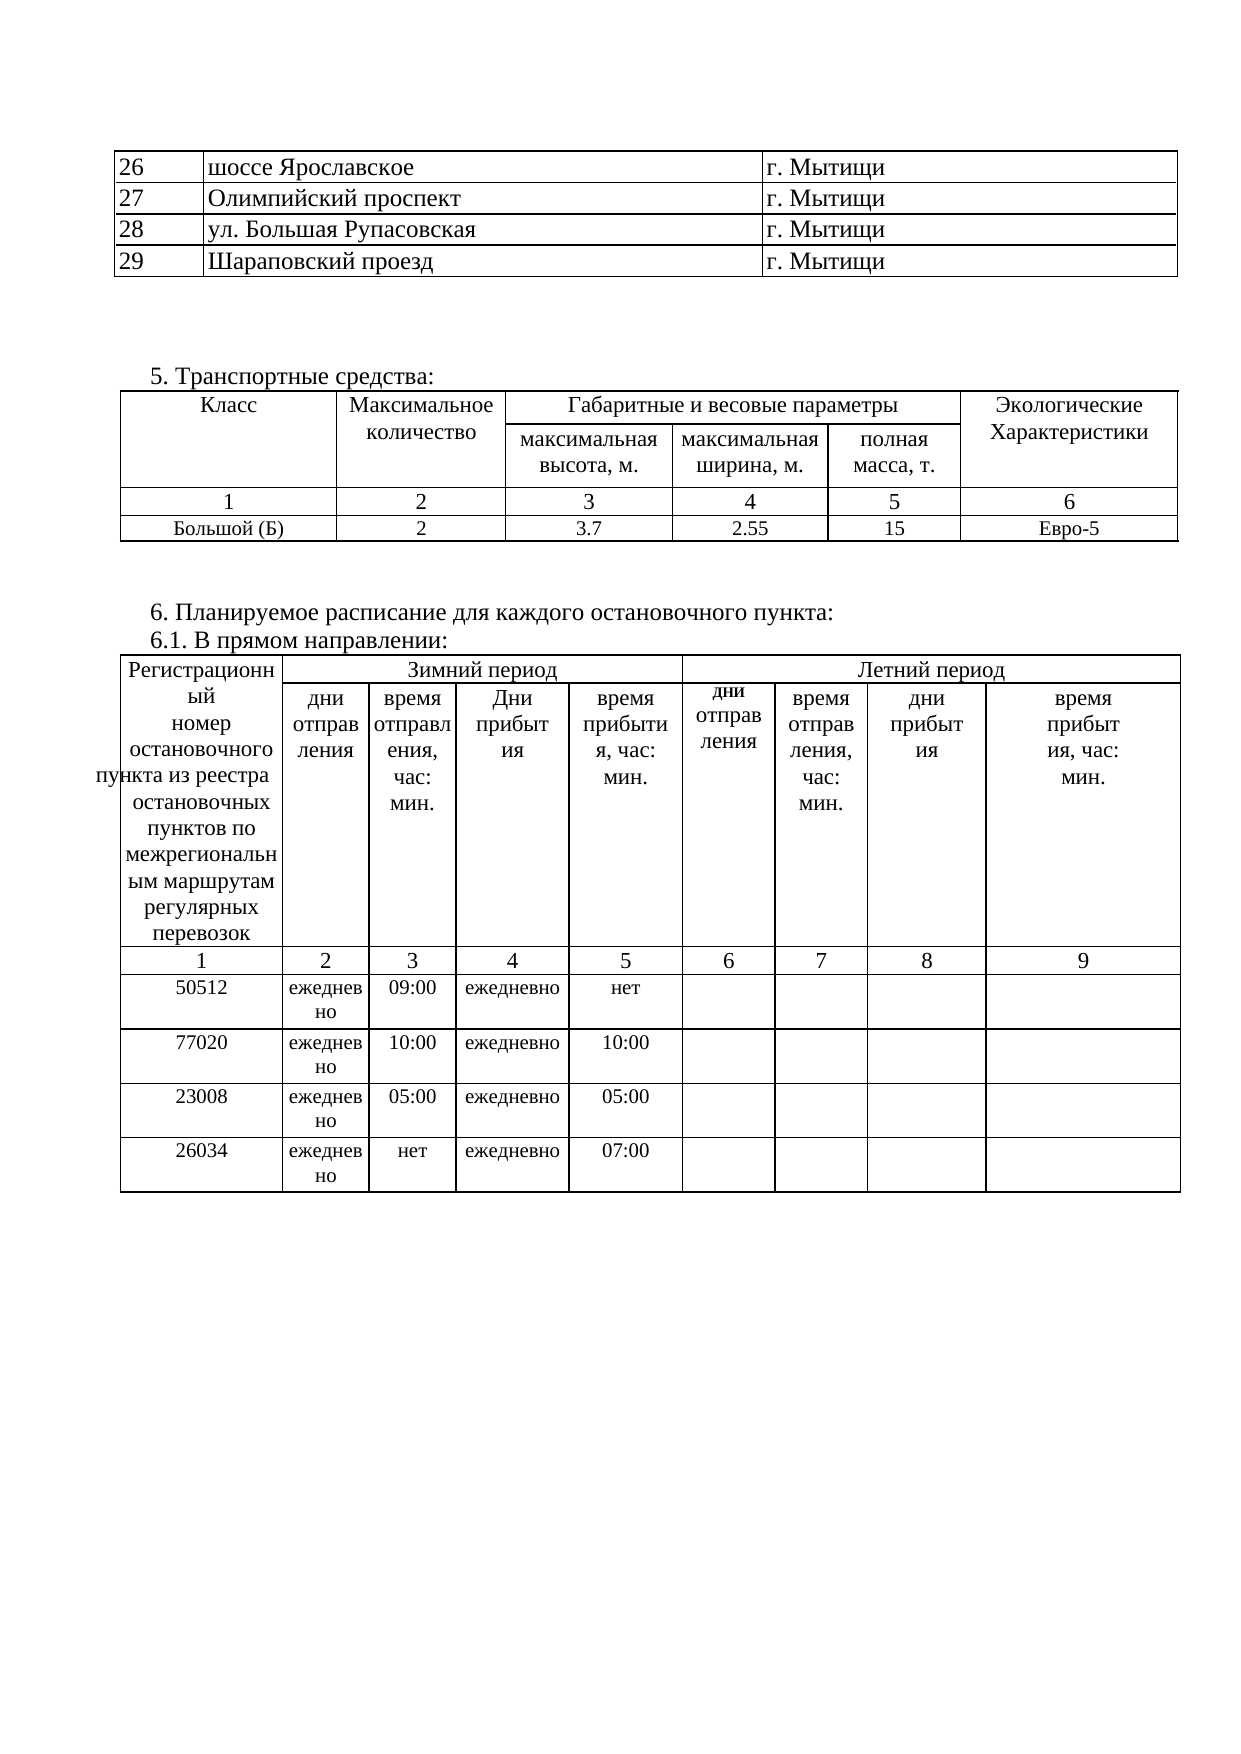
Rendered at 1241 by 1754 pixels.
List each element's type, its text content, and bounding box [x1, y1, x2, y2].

table_header Экологические Характеристики [961, 392, 1177, 487]
table_cell 07:00 [570, 1138, 682, 1191]
table_cell [776, 975, 867, 1028]
table_cell нет [570, 975, 682, 1028]
table_cell нет [370, 1138, 455, 1191]
table_cell 77020 [121, 1030, 282, 1082]
table_cell 2 [283, 947, 368, 974]
table_cell 3 [370, 947, 455, 974]
table_cell Большой (Б) [121, 516, 336, 540]
table_cell дни прибыт ия [868, 684, 985, 946]
table_cell [868, 1030, 985, 1082]
table_header Класс [121, 392, 336, 487]
table_cell время прибыти я, час: мин. [570, 684, 682, 946]
table_cell 09:00 [370, 975, 455, 1028]
table_header Габаритные и весовые параметры [506, 392, 960, 423]
table_cell ежедневно [457, 1030, 568, 1082]
table_cell [776, 1084, 867, 1137]
table_cell 6 [961, 488, 1177, 514]
table_cell ежедневно [283, 1084, 368, 1137]
table_cell 4 [673, 488, 827, 514]
table_cell дни отправ ления [283, 684, 368, 946]
table_cell г. Мытищи [763, 181, 1177, 213]
table_cell 29 [115, 245, 203, 276]
table_cell полная масса, т. [829, 425, 960, 487]
table_cell 3 [506, 488, 672, 514]
table_cell 9 [987, 947, 1180, 974]
table_header Зимний период [283, 656, 682, 682]
table_cell 05:00 [370, 1084, 455, 1137]
table_cell ежедневно [457, 1138, 568, 1191]
table_cell [683, 1030, 774, 1082]
table_cell 2.55 [673, 516, 827, 540]
text 5. Транспортные средства: [150, 361, 1090, 390]
table_cell 4 [457, 947, 568, 974]
table_cell Шараповский проезд [204, 246, 762, 276]
table_cell 3.7 [506, 516, 672, 540]
table_header Максимальное количество [337, 392, 505, 487]
table_cell время отправ ления, час: мин. [776, 684, 867, 946]
table_cell 1 [121, 488, 336, 514]
table_cell Олимпийский проспект [204, 183, 762, 213]
table_cell [683, 1138, 774, 1191]
table_cell 7 [776, 947, 867, 974]
table_cell [683, 975, 774, 1028]
table_cell [868, 975, 985, 1028]
table_cell 8 [868, 947, 985, 974]
table_cell [776, 1030, 867, 1082]
table_cell 2 [337, 488, 505, 514]
table_cell ежедневно [283, 975, 368, 1028]
table_cell ул. Большая Рупасовская [204, 215, 762, 244]
table_cell [987, 1084, 1180, 1137]
table_cell максимальная ширина, м. [673, 425, 827, 487]
table_cell 10:00 [370, 1030, 455, 1082]
table_cell 26 [115, 152, 203, 181]
table_cell 5 [570, 947, 682, 974]
table_cell [987, 1030, 1180, 1082]
table_cell 05:00 [570, 1084, 682, 1137]
table_cell шоссе Ярославское [204, 152, 762, 181]
table_cell 28 [115, 214, 203, 244]
table_cell [776, 1138, 867, 1191]
table_cell Дни прибыт ия [457, 684, 568, 946]
table_cell ежедневно [457, 1084, 568, 1137]
table_cell [987, 1138, 1180, 1191]
table_cell 23008 [121, 1084, 282, 1137]
table_cell ежедневно [283, 1138, 368, 1191]
table_cell [868, 1138, 985, 1191]
table_cell время отправл ения, час: мин. [370, 684, 455, 946]
table_cell Евро-5 [961, 516, 1177, 540]
table_cell 50512 [121, 975, 282, 1028]
table_cell 15 [829, 516, 960, 540]
table_cell 5 [829, 488, 960, 514]
table_header Регистрационный номер остановочного пункта из реестра остановочных пунктов по межрегиональным маршрутам регулярных перевозок [121, 656, 282, 946]
table_header Летний период [683, 656, 1180, 682]
table_cell 27 [115, 183, 203, 213]
table_cell ежедневно [457, 975, 568, 1028]
table_cell [868, 1084, 985, 1137]
table_cell ДНИ отправ ления [683, 684, 774, 946]
table_cell 26034 [121, 1138, 282, 1191]
text 6.1. В прямом направлении: [150, 626, 1090, 654]
table_cell г. Мытищи [763, 152, 1177, 181]
table_cell ежедневно [283, 1030, 368, 1082]
table_cell 1 [121, 947, 282, 974]
table_cell время прибыт ия, час: мин. [987, 684, 1180, 946]
table_cell г. Мытищи [763, 213, 1177, 244]
table_cell максимальная высота, м. [506, 425, 672, 487]
table_cell [683, 1084, 774, 1137]
table_cell [987, 975, 1180, 1028]
table_cell 2 [337, 516, 505, 540]
text 6. Планируемое расписание для каждого остановочного пункта: [150, 597, 1090, 626]
table_cell 10:00 [570, 1030, 682, 1082]
table_cell г. Мытищи [763, 244, 1177, 276]
table_cell 6 [683, 947, 774, 974]
